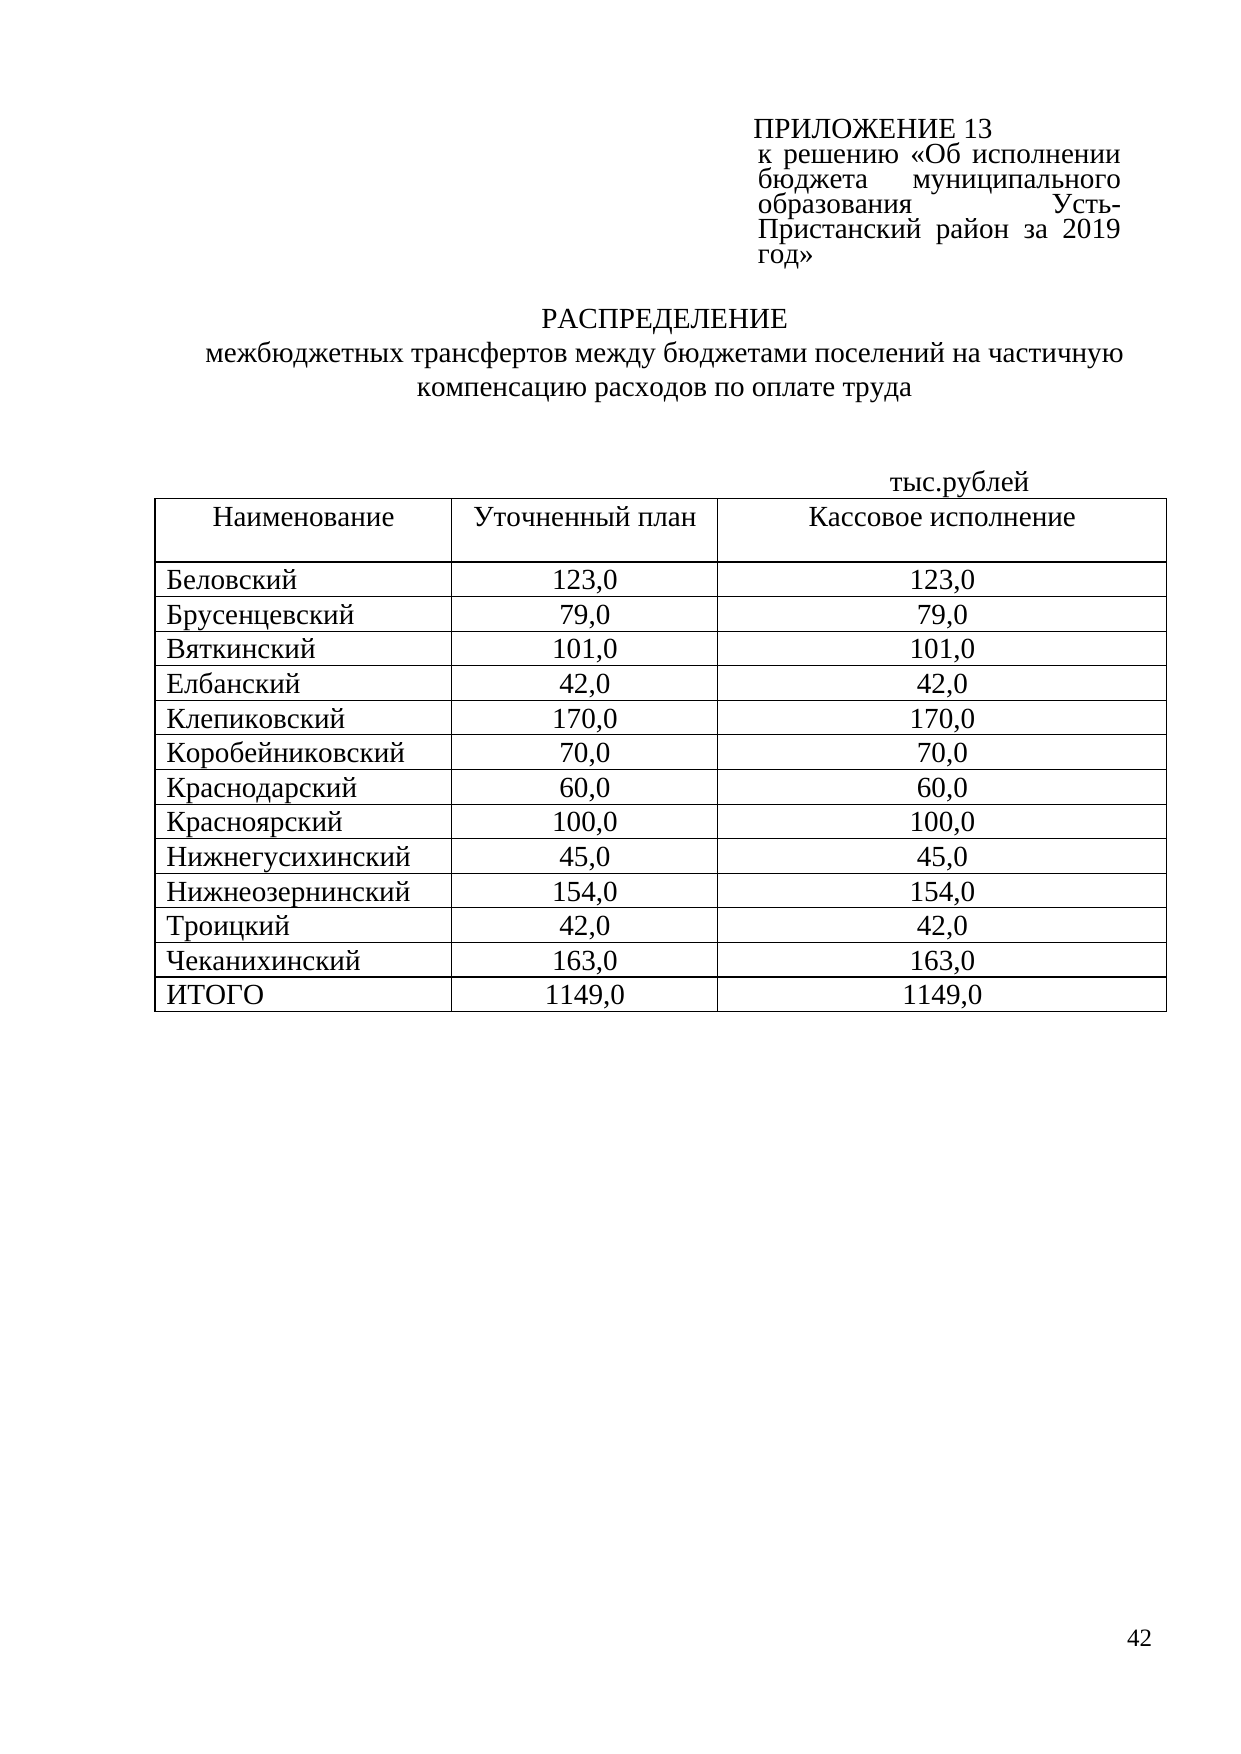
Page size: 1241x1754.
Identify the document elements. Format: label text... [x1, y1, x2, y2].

table_cell 1149,0 [452, 978, 717, 1011]
table_cell 70,0 [718, 735, 1166, 769]
table_cell 1149,0 [718, 978, 1166, 1011]
table_cell 42,0 [452, 908, 717, 942]
table_cell 100,0 [452, 805, 717, 838]
table_cell 170,0 [452, 701, 717, 734]
table_cell 154,0 [718, 874, 1166, 907]
table_cell 170,0 [718, 701, 1166, 734]
table_cell 163,0 [718, 943, 1166, 976]
table_cell 60,0 [452, 770, 717, 803]
table_cell Троицкий [156, 908, 451, 942]
table_cell 45,0 [452, 839, 717, 873]
table_header Наименование [156, 499, 451, 561]
table_header Уточненный план [452, 499, 717, 561]
table_cell 45,0 [718, 839, 1166, 873]
table_cell 123,0 [452, 563, 717, 596]
table_cell ИТОГО [156, 978, 451, 1011]
table_cell Нижнегусихинский [156, 839, 451, 873]
table_cell Вяткинский [156, 632, 451, 665]
table_cell Краснодарский [156, 770, 451, 803]
text РАСПРЕДЕЛЕНИЕ [177, 302, 1152, 335]
table_cell 60,0 [718, 770, 1166, 803]
text тыс.рублей [177, 436, 1152, 498]
table_cell Елбанский [156, 666, 451, 700]
table_cell 123,0 [718, 563, 1166, 596]
table_cell 79,0 [452, 597, 717, 631]
text межбюджетных трансфертов между бюджетами поселений на частичную компенсацию расходов по оплате труда [177, 335, 1152, 402]
table_cell Чеканихинский [156, 943, 451, 976]
table_cell 42,0 [452, 666, 717, 700]
table_cell 79,0 [718, 597, 1166, 631]
table_cell Клепиковский [156, 701, 451, 734]
table_cell Нижнеозернинский [156, 874, 451, 907]
table_cell 101,0 [452, 632, 717, 665]
table_cell 100,0 [718, 805, 1166, 838]
table_cell 101,0 [718, 632, 1166, 665]
table_cell Брусенцевский [156, 597, 451, 631]
table_cell 163,0 [452, 943, 717, 976]
text приложениЕ 13 [753, 118, 1152, 143]
table_cell 154,0 [452, 874, 717, 907]
table_cell Красноярский [156, 805, 451, 838]
table_cell 42,0 [718, 666, 1166, 700]
table_cell Беловский [156, 563, 451, 596]
table_header к решению «Об исполнении бюджета муниципального образования Усть-Пристанский район за 2019 год» [746, 143, 1132, 268]
table_cell 70,0 [452, 735, 717, 769]
table_header Кассовое исполнение [718, 499, 1166, 561]
table_cell Коробейниковский [156, 735, 451, 769]
table_cell 42,0 [718, 908, 1166, 942]
